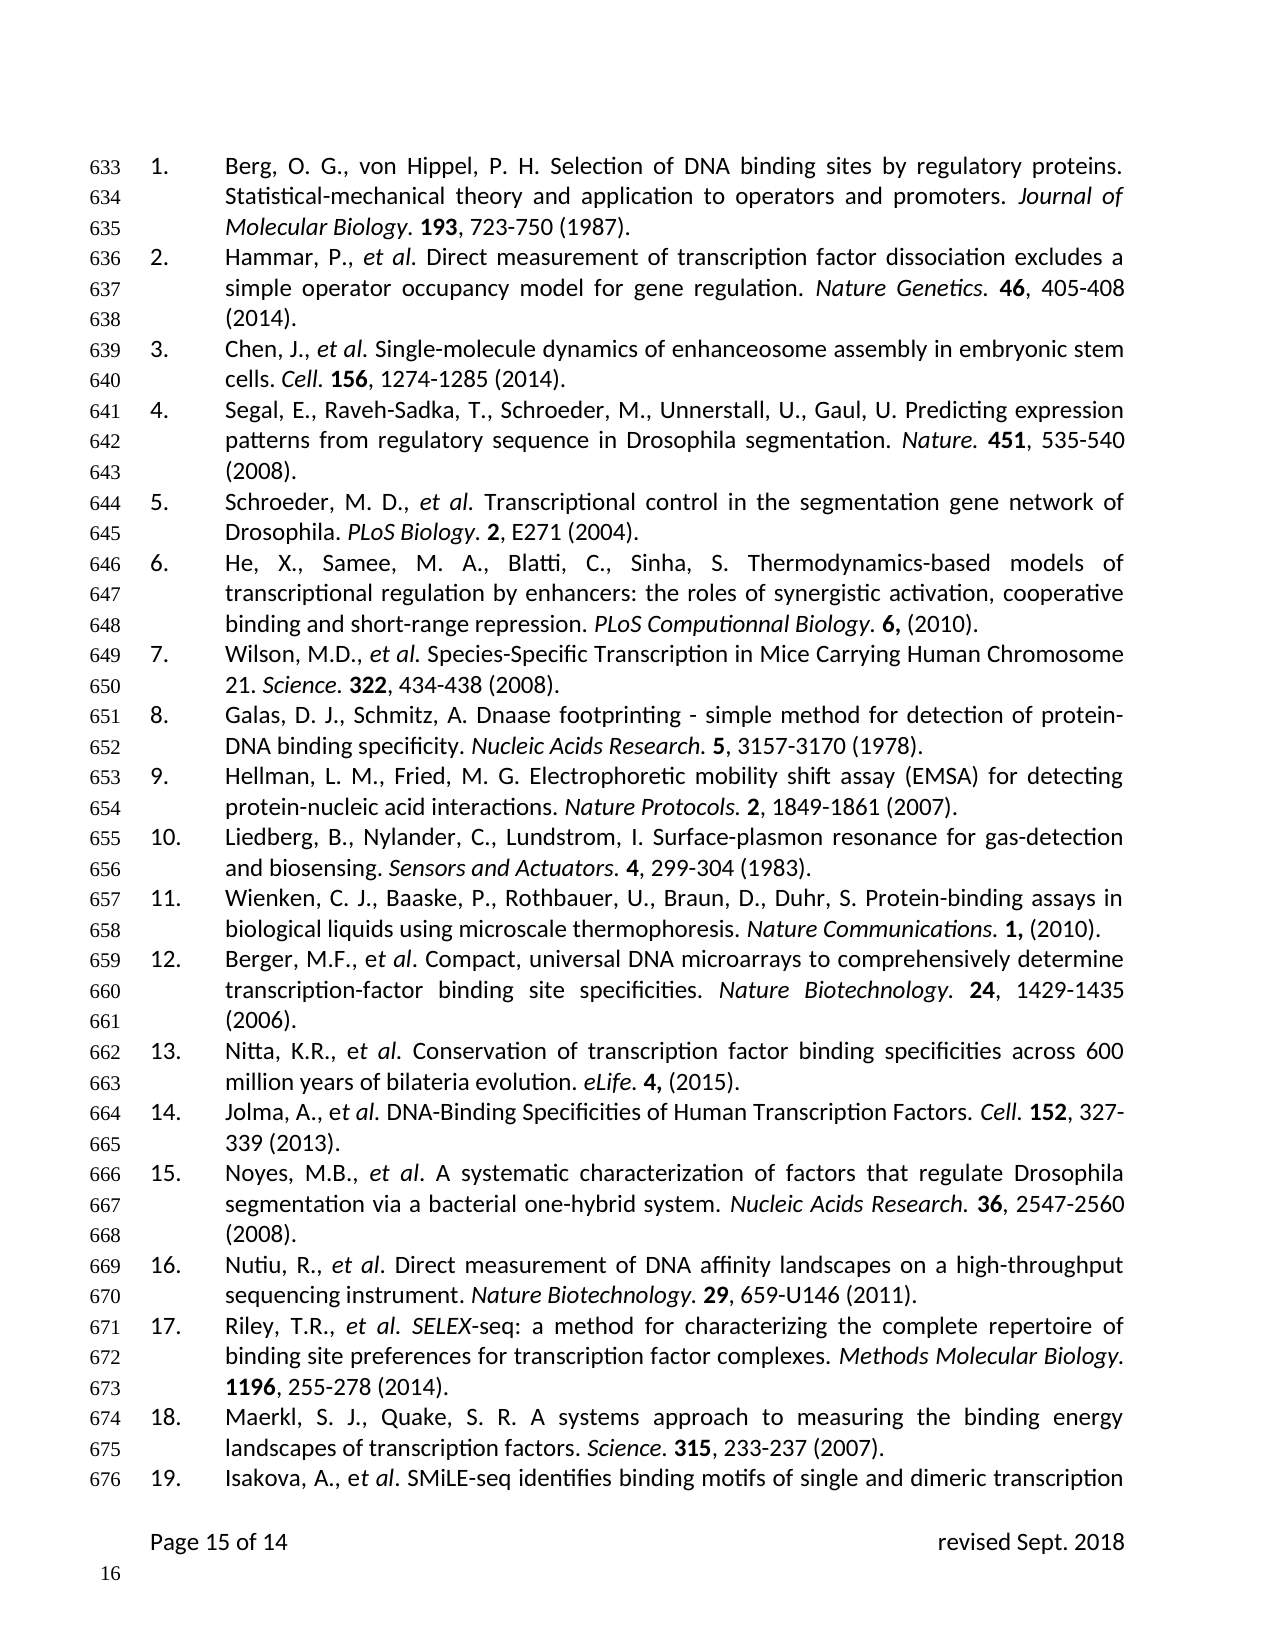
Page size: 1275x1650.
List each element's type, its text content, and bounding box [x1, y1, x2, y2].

text 16. Nutiu, R., et al. Direct measurement of DNA affinity landscapes on a high-throughput sequencing instrument. Nature Biotechnology. 29, 659-U146 (2011). [150, 1249, 1125, 1310]
text 15. Noyes, M.B., et al. A systematic characterization of factors that regulate Drosophila segmentation via a bacterial one-hybrid system. Nucleic Acids Research. 36, 2547-2560 (2008). [150, 1157, 1125, 1249]
text 6. He, X., Samee, M. A., Blatti, C., Sinha, S. Thermodynamics-based models of transcriptional regulation by enhancers: the roles of synergistic activation, cooperative binding and short-range repression. PLoS Computionnal Biology. 6, (2010). [150, 547, 1125, 638]
text 1. Berg, O. G., von Hippel, P. H. Selection of DNA binding sites by regulatory proteins. Statistical-mechanical theory and application to operators and promoters. Journal of Molecular Biology. 193, 723-750 (1987). [150, 150, 1125, 242]
text 11. Wienken, C. J., Baaske, P., Rothbauer, U., Braun, D., Duhr, S. Protein-binding assays in biological liquids using microscale thermophoresis. Nature Communications. 1, (2010). [150, 882, 1125, 943]
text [150, 1462, 1125, 1493]
text 8. Galas, D. J., Schmitz, A. Dnaase footprinting - simple method for detection of protein-DNA binding specificity. Nucleic Acids Research. 5, 3157-3170 (1978). [150, 699, 1125, 760]
text 12. Berger, M.F., et al. Compact, universal DNA microarrays to comprehensively determine transcription-factor binding site specificities. Nature Biotechnology. 24, 1429-1435 (2006). [150, 943, 1125, 1035]
text 7. Wilson, M.D., et al. Species-Specific Transcription in Mice Carrying Human Chromosome 21. Science. 322, 434-438 (2008). [150, 638, 1125, 699]
text 13. Nitta, K.R., et al. Conservation of transcription factor binding specificities across 600 million years of bilateria evolution. eLife. 4, (2015). [150, 1035, 1125, 1096]
text 2. Hammar, P., et al. Direct measurement of transcription factor dissociation excludes a simple operator occupancy model for gene regulation. Nature Genetics. 46, 405-408 (2014). [150, 242, 1125, 333]
text 9. Hellman, L. M., Fried, M. G. Electrophoretic mobility shift assay (EMSA) for detecting protein-nucleic acid interactions. Nature Protocols. 2, 1849-1861 (2007). [150, 760, 1125, 821]
text 4. Segal, E., Raveh-Sadka, T., Schroeder, M., Unnerstall, U., Gaul, U. Predicting expression patterns from regulatory sequence in Drosophila segmentation. Nature. 451, 535-540 (2008). [150, 394, 1125, 486]
text 18. Maerkl, S. J., Quake, S. R. A systems approach to measuring the binding energy landscapes of transcription factors. Science. 315, 233-237 (2007). [150, 1401, 1125, 1462]
text 3. Chen, J., et al. Single-molecule dynamics of enhanceosome assembly in embryonic stem cells. Cell. 156, 1274-1285 (2014). [150, 333, 1125, 394]
text 10. Liedberg, B., Nylander, C., Lundstrom, I. Surface-plasmon resonance for gas-detection and biosensing. Sensors and Actuators. 4, 299-304 (1983). [150, 821, 1125, 882]
text 14. Jolma, A., et al. DNA-Binding Specificities of Human Transcription Factors. Cell. 152, 327-339 (2013). [150, 1096, 1125, 1157]
text 5. Schroeder, M. D., et al. Transcriptional control in the segmentation gene network of Drosophila. PLoS Biology. 2, E271 (2004). [150, 486, 1125, 547]
text 17. Riley, T.R., et al. SELEX-seq: a method for characterizing the complete repertoire of binding site preferences for transcription factor complexes. Methods Molecular Biology. 1196, 255-278 (2014). [150, 1310, 1125, 1401]
